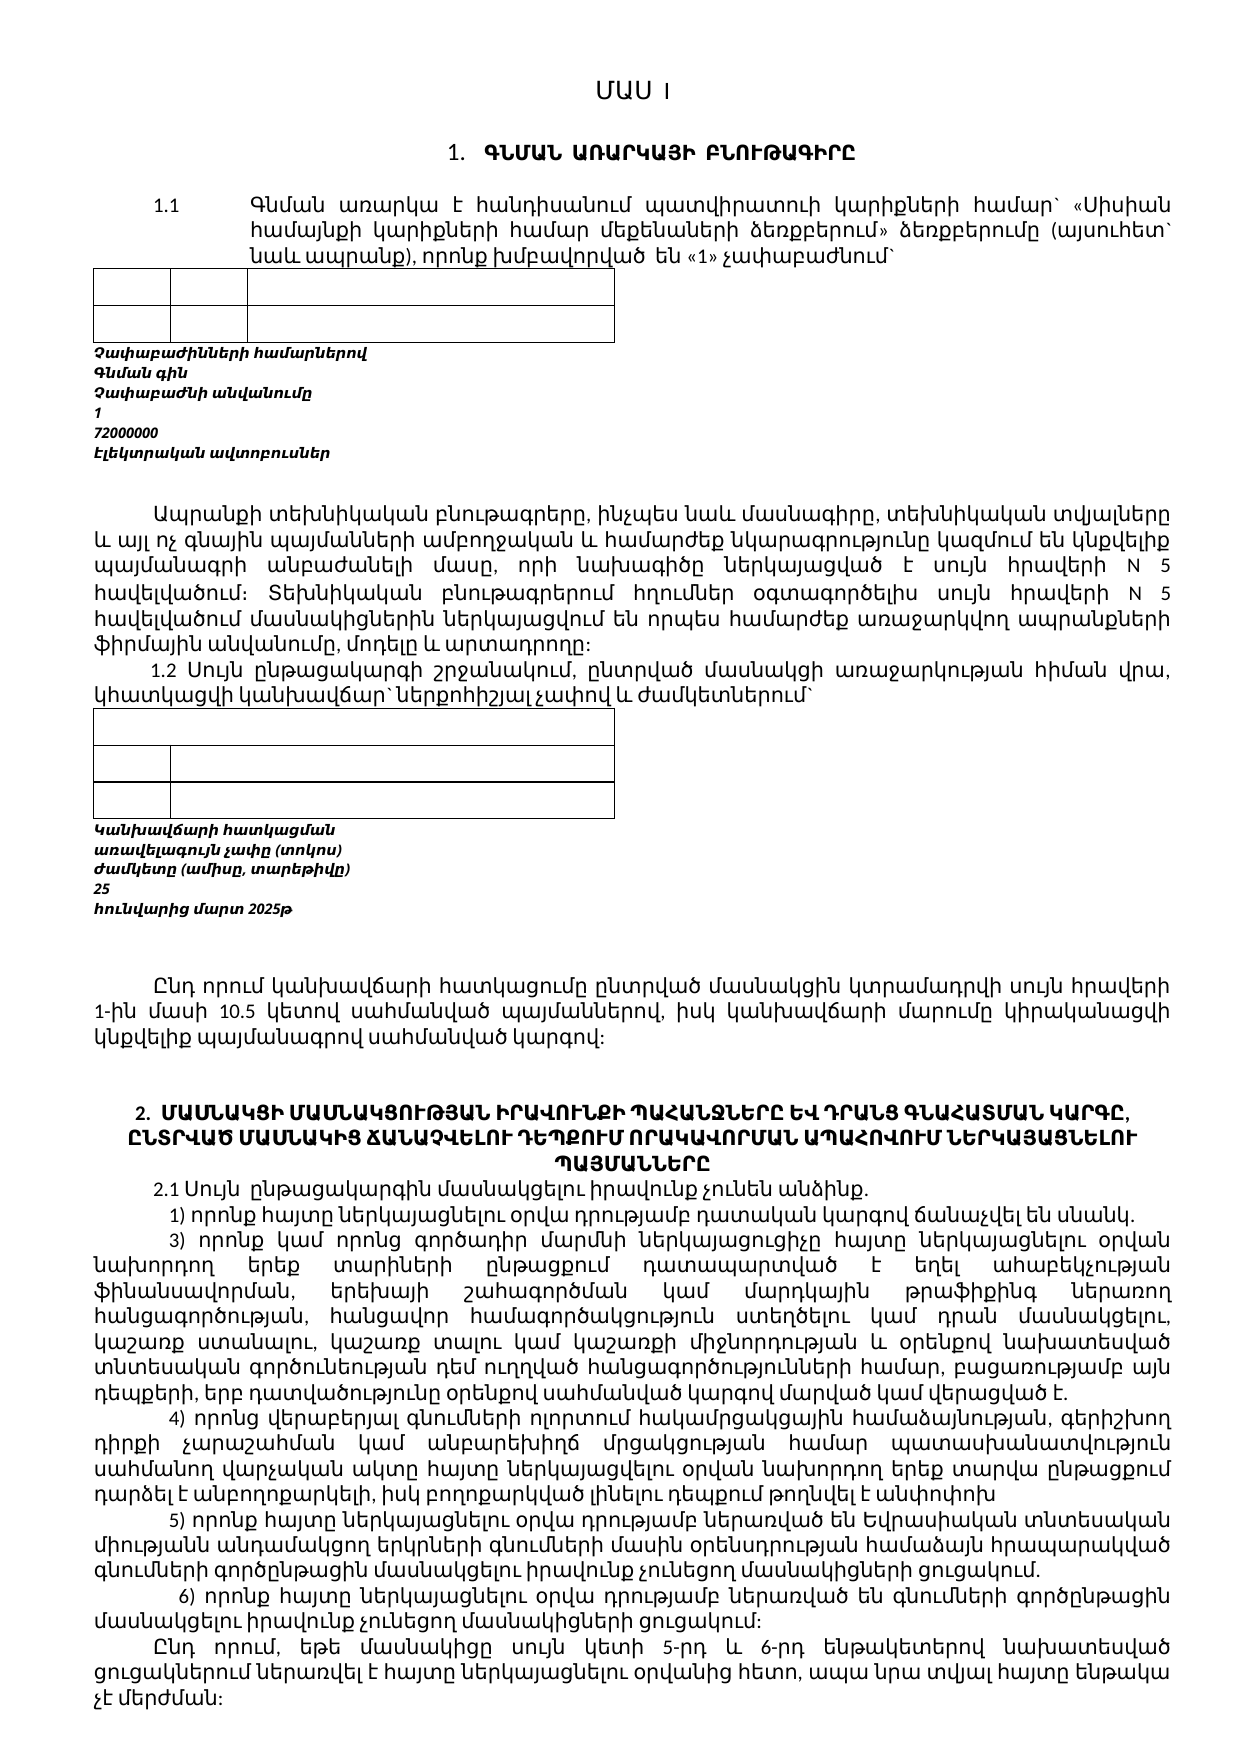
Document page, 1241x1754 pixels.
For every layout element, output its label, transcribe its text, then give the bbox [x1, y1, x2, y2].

text Ընդ որում կանխավճարի հատկացումը ընտրված մասնակցին կտրամադրվի սույն հրավերի 1-ին մասի 10.5 կետով սահմանված պայմաններով, իսկ կանխավճարի մարումը կիրականացվի կնքվելիք պայմանագրով սահմանված կարգով: [94, 973, 1171, 1049]
text 2. ՄԱՍՆԱԿՑԻ ՄԱՍՆԱԿՑՈՒԹՅԱՆ ԻՐԱՎՈՒՆՔԻ ՊԱՀԱՆՋՆԵՐԸ ԵՎ ԴՐԱՆՑ ԳՆԱՀԱՏՄԱՆ ԿԱՐԳԸ, ԸՆՏՐՎԱԾ ՄԱՍՆԱԿԻՑ ՃԱՆԱՉՎԵԼՈՒ ԴԵՊՔՈՒՄ ՈՐԱԿԱՎՈՐՄԱՆ ԱՊԱՀՈՎՈՒՄ ՆԵՐԿԱՅԱՑՆԵԼՈՒ ՊԱՅՄԱՆՆԵՐԸ [94, 1100, 1171, 1176]
text 2.1 Սույն ընթացակարգին մասնակցելու իրավունք չունեն անձինք. [94, 1176, 1171, 1202]
text 6) որոնք հայտը ներկայացնելու օրվա դրությամբ ներառված են գնումների գործընթացին մասնակցելու իրավունք չունեցող մասնակիցների ցուցակում: [94, 1583, 1171, 1634]
text 1.2 Սույն ընթացակարգի շրջանակում, ընտրված մասնակցի առաջարկության հիման վրա, կհատկացվի կանխավճար` ներքոհիշյալ չափով և ժամկետներում` [94, 657, 1171, 708]
list ԳՆՄԱՆ ԱՌԱՐԿԱՅԻ ԲՆՈՒԹԱԳԻՐԸ [131, 136, 1171, 167]
text 3) որոնք կամ որոնց գործադիր մարմնի ներկայացուցիչը հայտը ներկայացնելու օրվան նախորդող երեք տարիների ընթացքում դատապարտված է եղել ահաբեկչության ֆինանսավորման, երեխայի շահագործման կամ մարդկային թրաֆիքինգ ներառող հանցագործության, հանցավոր համագործակցություն ստեղծելու կամ դրան մասնակցելու, կաշառք ստանալու, կաշառք տալու կամ կաշառքի միջնորդության և օրենքով նախատեսված տնտեսական գործունեության դեմ ուղղված հանցագործությունների համար, բացառությամբ այն դեպքերի, երբ դատվածությունը օրենքով սահմանված կարգով մարված կամ վերացված է. [94, 1227, 1171, 1405]
text Ապրանքի տեխնիկական բնութագրերը, ինչպես նաև մասնագիրը, տեխնիկական տվյալները և այլ ոչ գնային պայմանների ամբողջական և համարժեք նկարագրությունը կազմում են կնքվելիք պայմանագրի անբաժանելի մասը, որի նախագիծը ներկայացված է սույն հրավերի N 5 հավելվածում։ Տեխնիկական բնութագրերում հղումներ օգտագործելիս սույն հրավերի N 5 հավելվածում մասնակիցներին ներկայացվում են որպես համարժեք առաջարկվող ապրանքների ֆիրմային անվանումը, մոդելը և արտադրողը: [94, 501, 1171, 657]
text 1) որոնք հայտը ներկայացնելու օրվա դրությամբ դատական կարգով ճանաչվել են սնանկ. [94, 1202, 1171, 1227]
text 5) որոնք հայտը ներկայացնելու օրվա դրությամբ ներառված են Եվրասիական տնտեսական միությանն անդամակցող երկրների գնումների մասին օրենսդրության համաձայն հրապարակված գնումների գործընթացին մասնակցելու իրավունք չունեցող մասնակիցների ցուցակում. [94, 1507, 1171, 1583]
text 4) որոնց վերաբերյալ գնումների ոլորտում հակամրցակցային համաձայնության, գերիշխող դիրքի չարաշահման կամ անբարեխիղճ մրցակցության համար պատասխանատվություն սահմանող վարչական ակտը հայտը ներկայացվելու օրվան նախորդող երեք տարվա ընթացքում դարձել է անբողոքարկելի, իսկ բողոքարկված լինելու դեպքում թողնվել է անփոփոխ [94, 1405, 1171, 1507]
subtitle Գնման առարկա է հանդիսանում պատվիրատուի կարիքների համար` «Սիսիան համայնքի կարիքների համար մեքենաների ձեռքբերում» ձեռքբերումը (այսուհետ` նաև ապրանք), որոնք խմբավորված են «1» չափաբաժնում` [153, 192, 1171, 268]
text ՄԱՍ I [94, 75, 1171, 106]
text Ընդ որում, եթե մասնակիցը սույն կետի 5-րդ և 6-րդ ենթակետերով նախատեսված ցուցակներում ներառվել է հայտը ներկայացնելու օրվանից հետո, ապա նրա տվյալ հայտը ենթակա չէ մերժման: [94, 1634, 1171, 1710]
